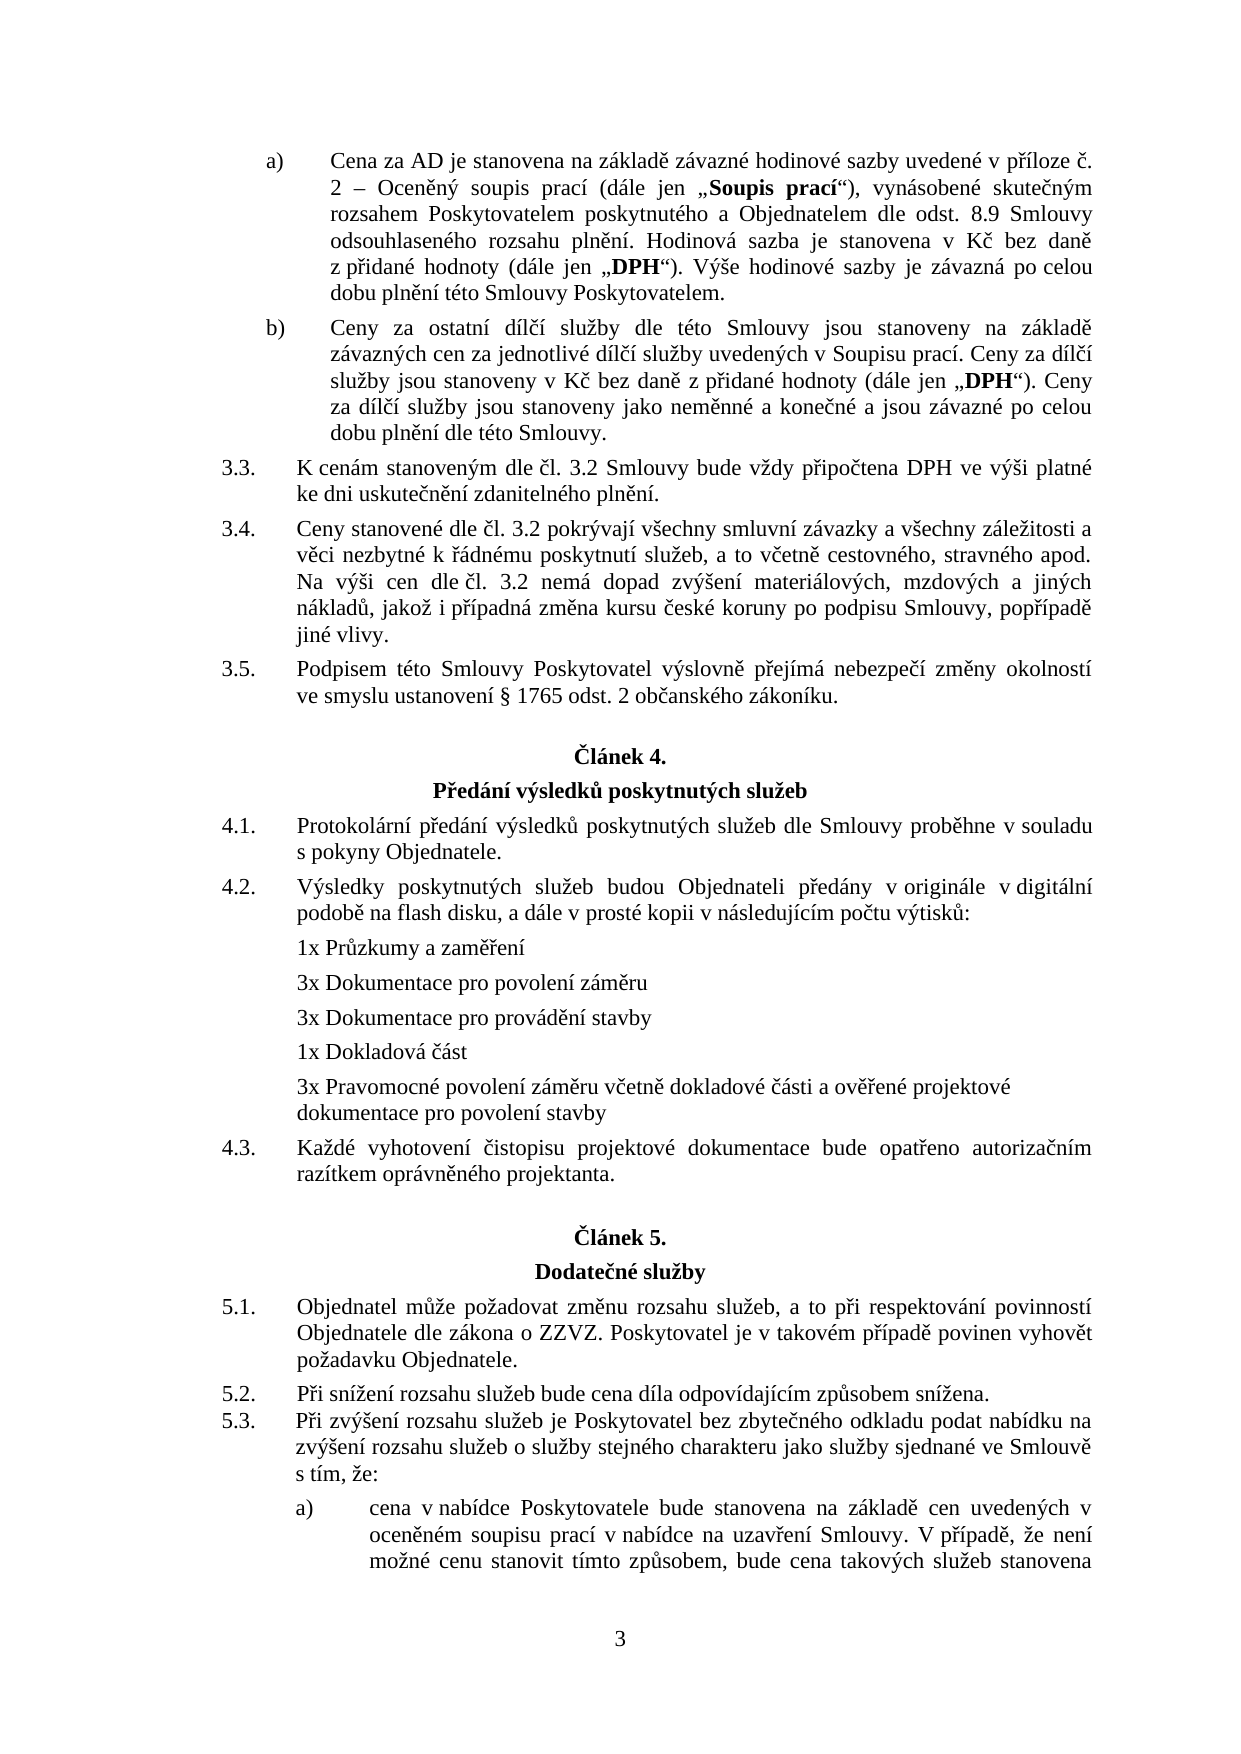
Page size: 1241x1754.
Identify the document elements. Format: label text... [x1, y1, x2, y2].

text Cena za AD je stanovena na základě závazné hodinové sazby uvedené v příloze č. 2 – Oceněný soupis prací (dále jen „Soupis prací“), vynásobené skutečným rozsahem Poskytovatelem poskytnutého a Objednatelem dle odst. 8.7 Smlouvy odsouhlaseného rozsahu plnění. Hodinová sazba je stanovena v Kč bez daně z přidané hodnoty (dále jen „DPH“). Výše hodinové sazby je závazná po celou dobu plnění této Smlouvy Poskytovatelem. [266, 148, 1093, 306]
text Ceny stanovené dle čl. 3.2 pokrývají všechny smluvní závazky a všechny záležitosti a věci nezbytné k řádnému poskytnutí služeb, a to včetně cestovného, stravného apod. Na výši cen dle čl. 3.2 nemá dopad zvýšení materiálových, mzdových a jiných nákladů, jakož i případná změna kursu české koruny po podpisu Smlouvy, popřípadě jiné vlivy. [221, 515, 1093, 647]
text Podpisem této Smlouvy Poskytovatel výslovně přejímá nebezpečí změny okolností ve smyslu ustanovení § 1765 odst. 2 občanského zákoníku. [221, 655, 1093, 708]
list Výsledky poskytnutých služeb budou Objednateli předány v originále v digitální podobě na flash disku, a dále v prosté kopii v následujícím počtu výtisků: [222, 873, 1093, 926]
list Protokolární předání výsledků poskytnutých služeb dle Smlouvy proběhne v souladu s pokyny Objednatele. [222, 812, 1093, 865]
list 3x Dokumentace pro povolení záměru [297, 969, 1093, 995]
text Předání výsledků poskytnutých služeb [148, 777, 1093, 804]
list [295, 1494, 1093, 1573]
text Ceny za ostatní dílčí služby dle této Smlouvy jsou stanoveny na základě závazných cen za jednotlivé dílčí služby uvedených v Soupisu prací. Ceny za dílčí služby jsou stanoveny v Kč bez daně z přidané hodnoty (dále jen „DPH“). Ceny za dílčí služby jsou stanoveny jako neměnné a konečné a jsou závazné po celou dobu plnění dle této Smlouvy. [266, 314, 1093, 446]
list 1x Průzkumy a zaměření [297, 934, 1093, 961]
list 3x Pravomocné povolení záměru včetně dokladové části a ověřené projektové dokumentace pro povolení stavby [297, 1073, 1093, 1126]
text Dodatečné služby [148, 1258, 1093, 1285]
list 3x Dokumentace pro provádění stavby [297, 1003, 1093, 1030]
text Každé vyhotovení čistopisu projektové dokumentace bude opatřeno autorizačním razítkem oprávněného projektanta. [222, 1134, 1093, 1187]
list 1x Dokladová část [297, 1038, 1093, 1064]
text K cenám stanoveným dle čl. 3.2 Smlouvy bude vždy připočtena DPH ve výši platné ke dni uskutečnění zdanitelného plnění. [221, 454, 1093, 507]
list Objednatel může požadovat změnu rozsahu služeb, a to při respektování povinností Objednatele dle zákona o ZZVZ. Poskytovatel je v takovém případě povinen vyhovět požadavku Objednatele. [222, 1293, 1093, 1372]
text Při snížení rozsahu služeb bude cena díla odpovídajícím způsobem snížena. [222, 1381, 1093, 1407]
text Při zvýšení rozsahu služeb je Poskytovatel bez zbytečného odkladu podat nabídku na zvýšení rozsahu služeb o služby stejného charakteru jako služby sjednané ve Smlouvě s tím, že: [221, 1407, 1093, 1486]
